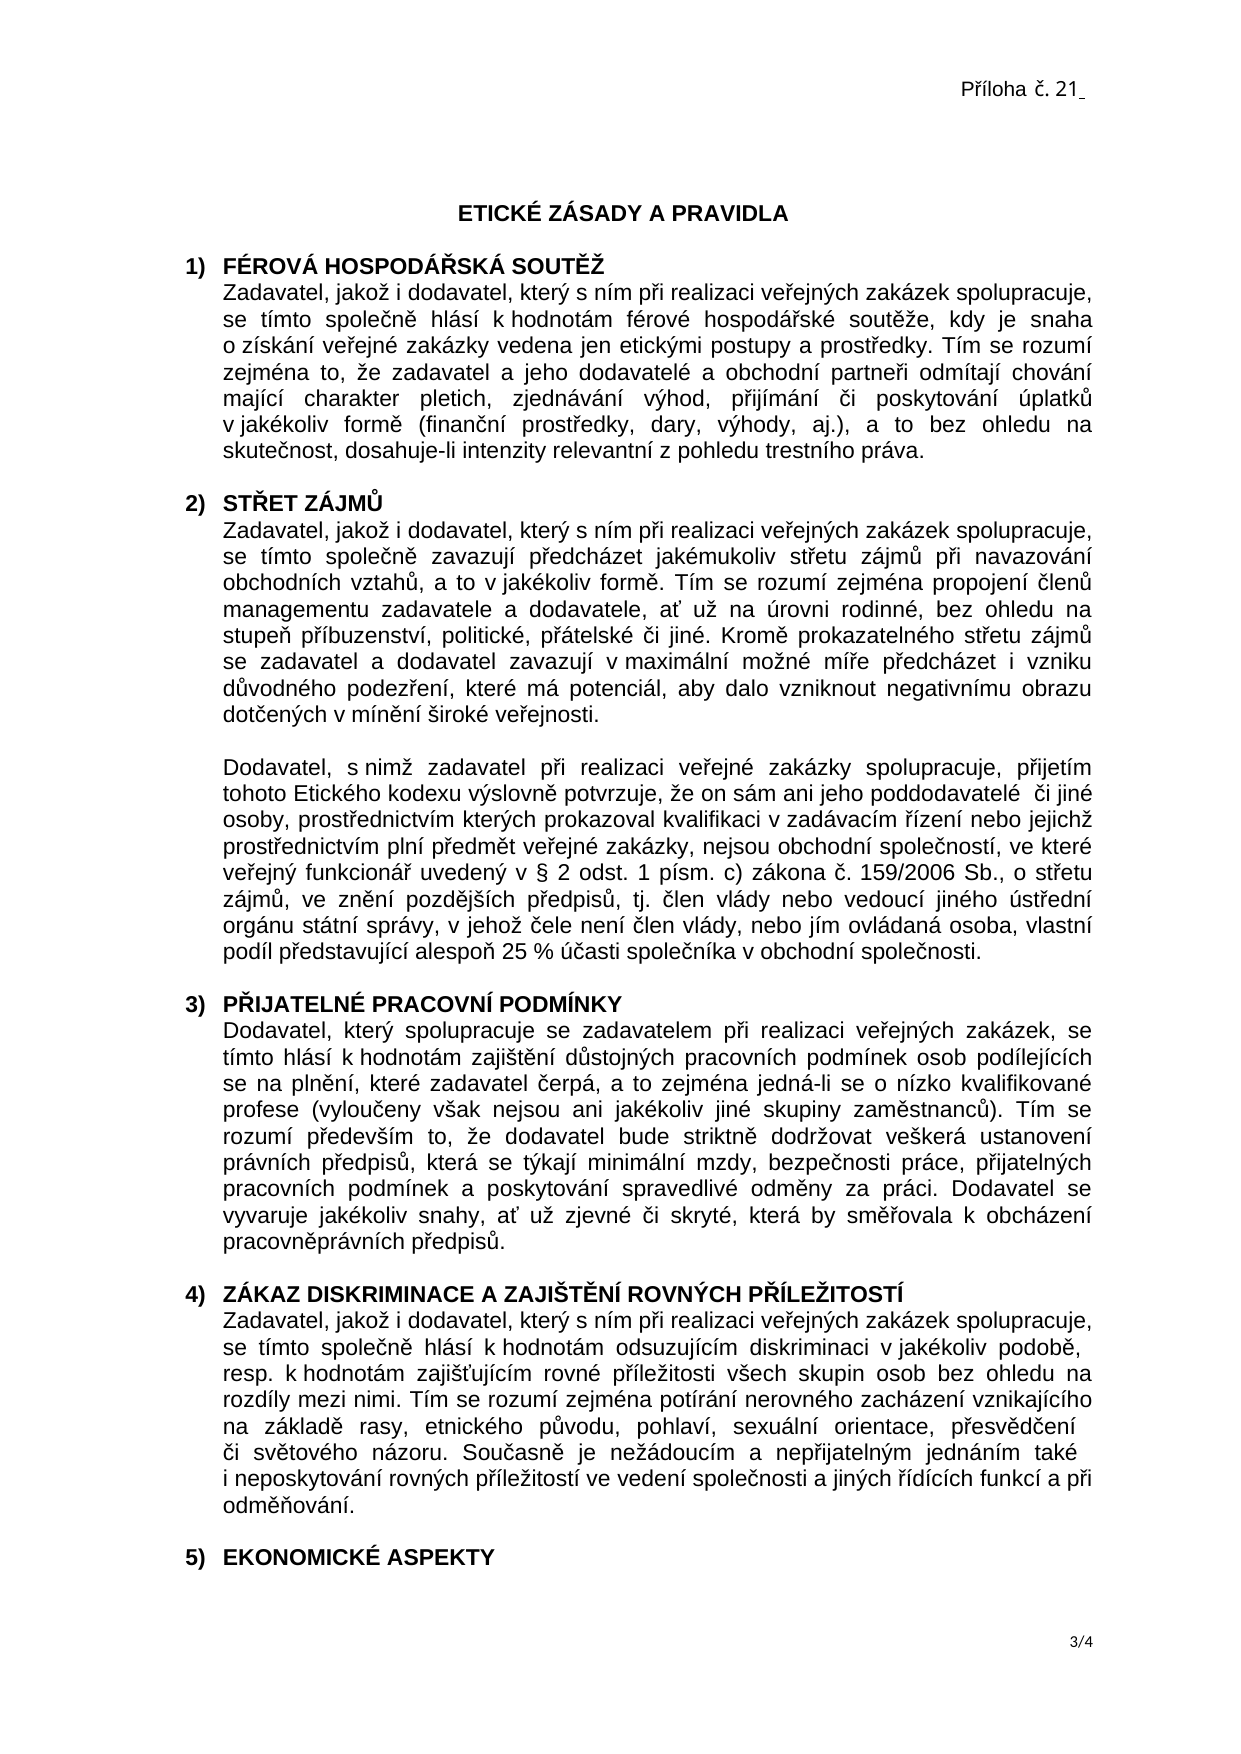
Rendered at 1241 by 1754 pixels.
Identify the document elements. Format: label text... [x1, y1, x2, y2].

text ETICKÉ ZÁSADY A PRAVIDLA [148, 200, 1093, 227]
list PŘIJATELNÉ PRACOVNÍ PODMÍNKY [185, 991, 1093, 1017]
list FÉROVÁ HOSPODÁŘSKÁ SOUTĚŽ [185, 253, 1093, 279]
list Dodavatel, který spolupracuje se zadavatelem při realizaci veřejných zakázek, se tímto hlásí k hodnotám zajištění důstojných pracovních podmínek osob podílejících se na plnění, které zadavatel čerpá, a to zejména jedná-li se o nízko kvalifikované profese (vyloučeny však nejsou ani jakékoliv jiné skupiny zaměstnanců). Tím se rozumí především to, že dodavatel bude striktně dodržovat veškerá ustanovení právních předpisů, která se týkají minimální mzdy, bezpečnosti práce, přijatelných pracovních podmínek a poskytování spravedlivé odměny za práci. Dodavatel se vyvaruje jakékoliv snahy, ať už zjevné či skryté, která by směřovala k obcházení pracovněprávních předpisů. [223, 1017, 1093, 1254]
list EKONOMICKÉ ASPEKTY [185, 1544, 1093, 1571]
list Dodavatel, s nimž zadavatel při realizaci veřejné zakázky spolupracuje, přijetím tohoto Etického kodexu výslovně potvrzuje, že on sám ani jeho poddodavatelé či jiné osoby, prostřednictvím kterých prokazoval kvalifikaci v zadávacím řízení nebo jejichž prostřednictvím plní předmět veřejné zakázky, nejsou obchodní společností, ve které veřejný funkcionář uvedený v § 2 odst. 1 písm. c) zákona č. 159/2006 Sb., o střetu zájmů, ve znění pozdějších předpisů, tj. člen vlády nebo vedoucí jiného ústřední orgánu státní správy, v jehož čele není člen vlády, nebo jím ovládaná osoba, vlastní podíl představující alespoň 25 % účasti společníka v obchodní společnosti. [223, 754, 1093, 964]
list STŘET ZÁJMŮ [185, 490, 1093, 517]
list Zadavatel, jakož i dodavatel, který s ním při realizaci veřejných zakázek spolupracuje, se tímto společně hlásí k hodnotám odsuzujícím diskriminaci v jakékoliv podobě, resp. k hodnotám zajišťujícím rovné příležitosti všech skupin osob bez ohledu na rozdíly mezi nimi. Tím se rozumí zejména potírání nerovného zacházení vznikajícího na základě rasy, etnického původu, pohlaví, sexuální orientace, přesvědčení či světového názoru. Současně je nežádoucím a nepřijatelným jednáním také i neposkytování rovných příležitostí ve vedení společnosti a jiných řídících funkcí a při odměňování. [223, 1307, 1093, 1518]
list ZÁKAZ DISKRIMINACE A ZAJIŠTĚNÍ ROVNÝCH PŘÍLEŽITOSTÍ [185, 1281, 1093, 1307]
list Zadavatel, jakož i dodavatel, který s ním při realizaci veřejných zakázek spolupracuje, se tímto společně zavazují předcházet jakémukoliv střetu zájmů při navazování obchodních vztahů, a to v jakékoliv formě. Tím se rozumí zejména propojení členů managementu zadavatele a dodavatele, ať už na úrovni rodinné, bez ohledu na stupeň příbuzenství, politické, přátelské či jiné. Kromě prokazatelného střetu zájmů se zadavatel a dodavatel zavazují v maximální možné míře předcházet i vzniku důvodného podezření, které má potenciál, aby dalo vzniknout negativnímu obrazu dotčených v mínění široké veřejnosti. [223, 517, 1093, 727]
list Zadavatel, jakož i dodavatel, který s ním při realizaci veřejných zakázek spolupracuje, se tímto společně hlásí k hodnotám férové hospodářské soutěže, kdy je snaha o získání veřejné zakázky vedena jen etickými postupy a prostředky. Tím se rozumí zejména to, že zadavatel a jeho dodavatelé a obchodní partneři odmítají chování mající charakter pletich, zjednávání výhod, přijímání či poskytování úplatků v jakékoliv formě (finanční prostředky, dary, výhody, aj.), a to bez ohledu na skutečnost, dosahuje-li intenzity relevantní z pohledu trestního práva. [223, 279, 1093, 464]
